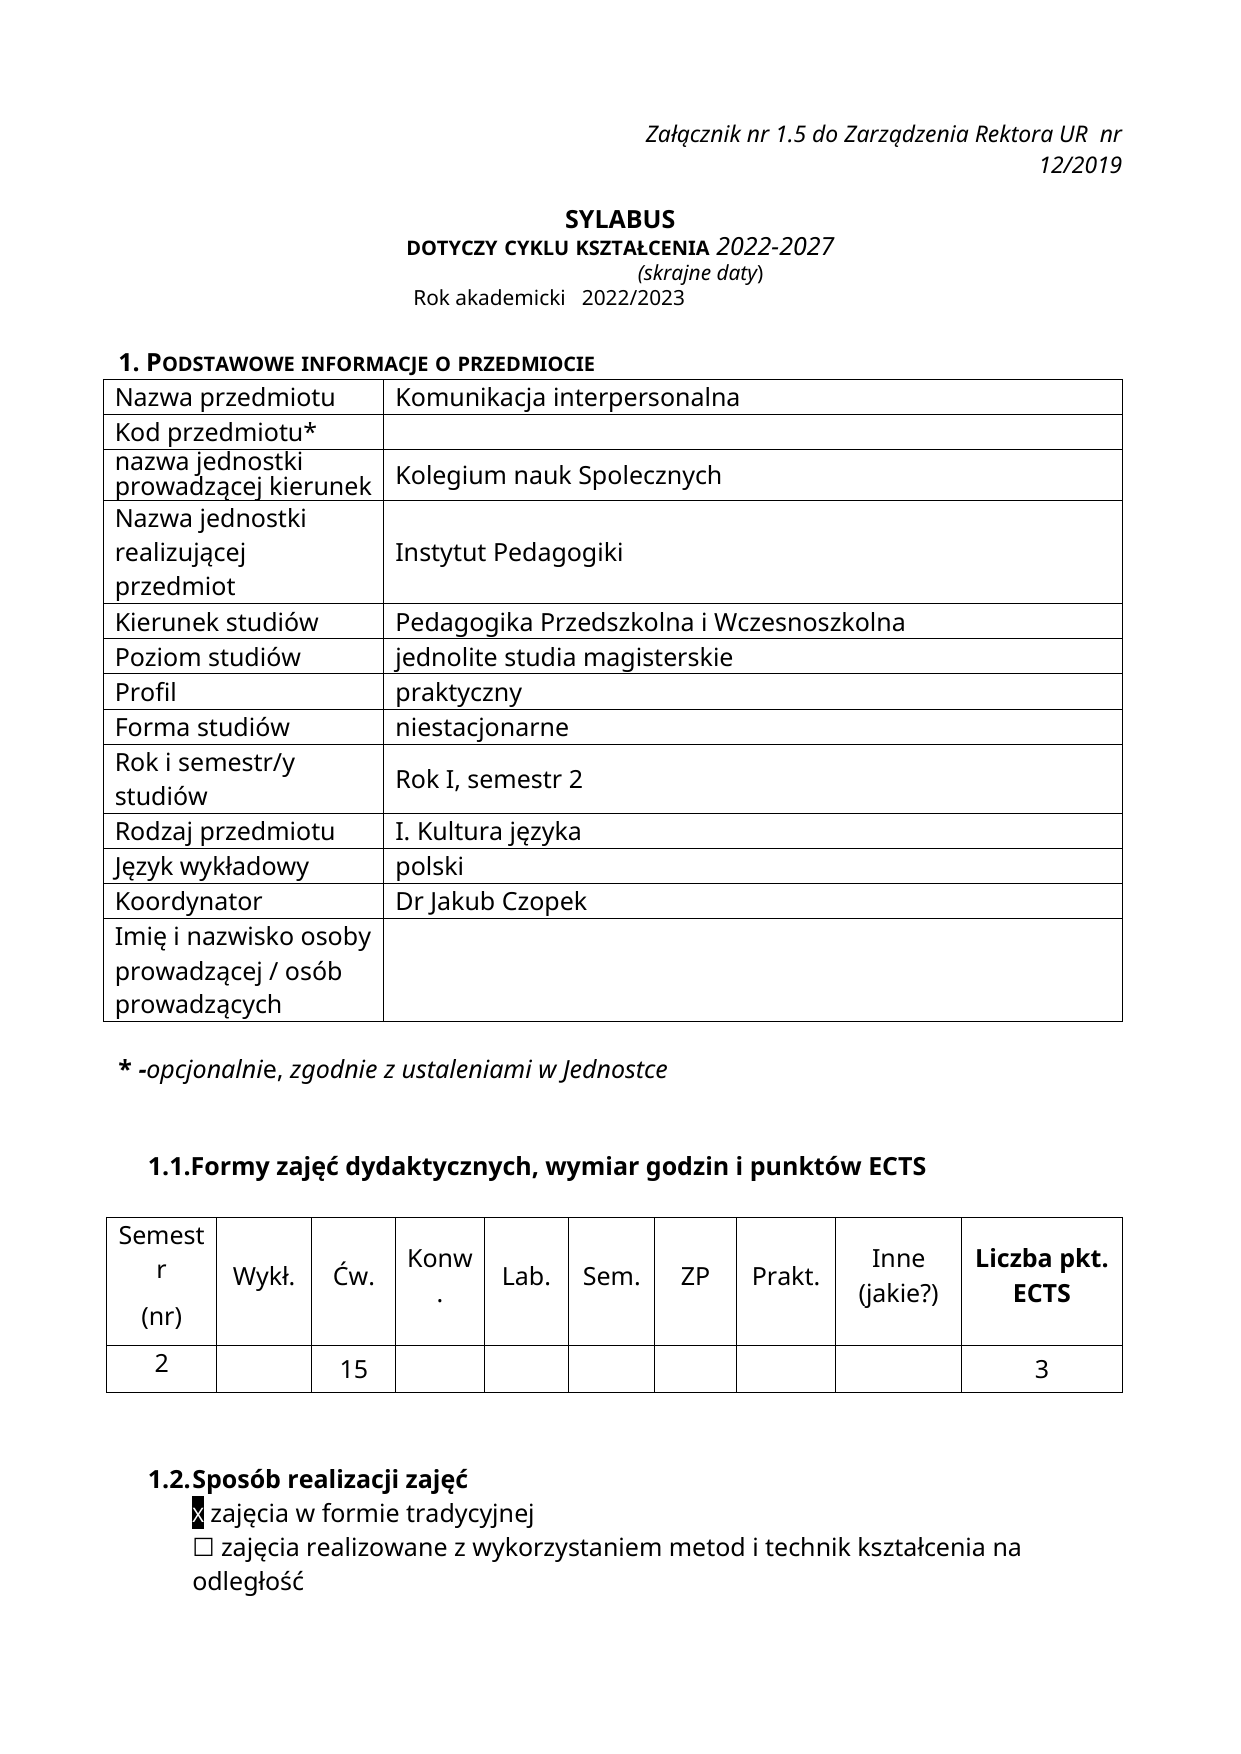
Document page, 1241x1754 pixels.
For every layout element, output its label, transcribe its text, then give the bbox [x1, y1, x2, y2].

table_header Wykł. [217, 1218, 311, 1345]
table_cell Język wykładowy [104, 849, 383, 883]
table_cell [384, 415, 1122, 449]
table_cell Pedagogika Przedszkolna i Wczesnoszkolna [384, 604, 1122, 638]
text 1. Podstawowe informacje o przedmiocie [118, 344, 1122, 379]
text * -opcjonalnie, zgodnie z ustaleniami w Jednostce [118, 1051, 1122, 1086]
table_header Semestr (nr) [107, 1218, 216, 1345]
table_cell Koordynator [104, 884, 383, 918]
table_cell jednolite studia magisterskie [384, 639, 1122, 673]
table_cell Profil [104, 674, 383, 708]
text (skrajne daty) [118, 261, 1122, 286]
text 1.1.Formy zajęć dydaktycznych, wymiar godzin i punktów ECTS [148, 1149, 1122, 1183]
table_header Prakt. [737, 1218, 835, 1345]
table_cell Imię i nazwisko osoby prowadzącej / osób prowadzących [104, 919, 383, 1021]
table_cell Rok I, semestr 2 [384, 745, 1122, 813]
text SYLABUS [118, 201, 1122, 236]
table_header ZP [655, 1218, 736, 1345]
table_cell [569, 1346, 654, 1392]
table_cell [485, 1346, 568, 1392]
text 1.2. Sposób realizacji zajęć [148, 1461, 1122, 1496]
table_header Ćw. [312, 1218, 395, 1345]
table_cell 2 [107, 1346, 216, 1392]
table_header Inne (jakie?) [836, 1218, 961, 1345]
table_cell polski [384, 849, 1122, 883]
table_cell [217, 1346, 311, 1392]
table_header Nazwa przedmiotu [104, 380, 383, 414]
table_cell Poziom studiów [104, 639, 383, 673]
text dotyczy cyklu kształcenia 2022-2027 [118, 236, 1122, 261]
table_cell Instytut Pedagogiki [384, 501, 1122, 603]
table_cell nazwa jednostki prowadzącej kierunek [104, 450, 383, 500]
table_cell [737, 1346, 835, 1392]
text Załącznik nr 1.5 do Zarządzenia Rektora UR nr 12/2019 [118, 118, 1122, 181]
text Rok akademicki 2022/2023 [118, 286, 1122, 311]
table_cell [384, 919, 1122, 1021]
table_cell praktyczny [384, 674, 1122, 708]
table_cell Forma studiów [104, 710, 383, 743]
text x zajęcia w formie tradycyjnej [204, 1496, 1122, 1529]
table_cell 15 [312, 1346, 395, 1392]
table_cell Rok i semestr/y studiów [104, 745, 383, 813]
table_header Sem. [569, 1218, 654, 1345]
table_cell [655, 1346, 736, 1392]
table_header Lab. [485, 1218, 568, 1345]
table_header Liczba pkt. ECTS [962, 1218, 1122, 1345]
table_header Komunikacja interpersonalna [384, 380, 1122, 414]
table_cell Kierunek studiów [104, 604, 383, 638]
table_cell 3 [962, 1346, 1122, 1392]
table_cell [836, 1346, 961, 1392]
table_cell Kolegium nauk Spolecznych [384, 450, 1122, 500]
table_cell [396, 1346, 484, 1392]
table_cell Nazwa jednostki realizującej przedmiot [104, 501, 383, 603]
table_cell I. Kultura języka [384, 814, 1122, 848]
table_header Konw. [396, 1218, 484, 1345]
table_cell Dr Jakub Czopek [384, 884, 1122, 918]
table_cell niestacjonarne [384, 710, 1122, 743]
text ☐ zajęcia realizowane z wykorzystaniem metod i technik kształcenia na odległość [192, 1529, 1122, 1598]
table_cell Rodzaj przedmiotu [104, 814, 383, 848]
table_cell Kod przedmiotu* [104, 415, 383, 449]
